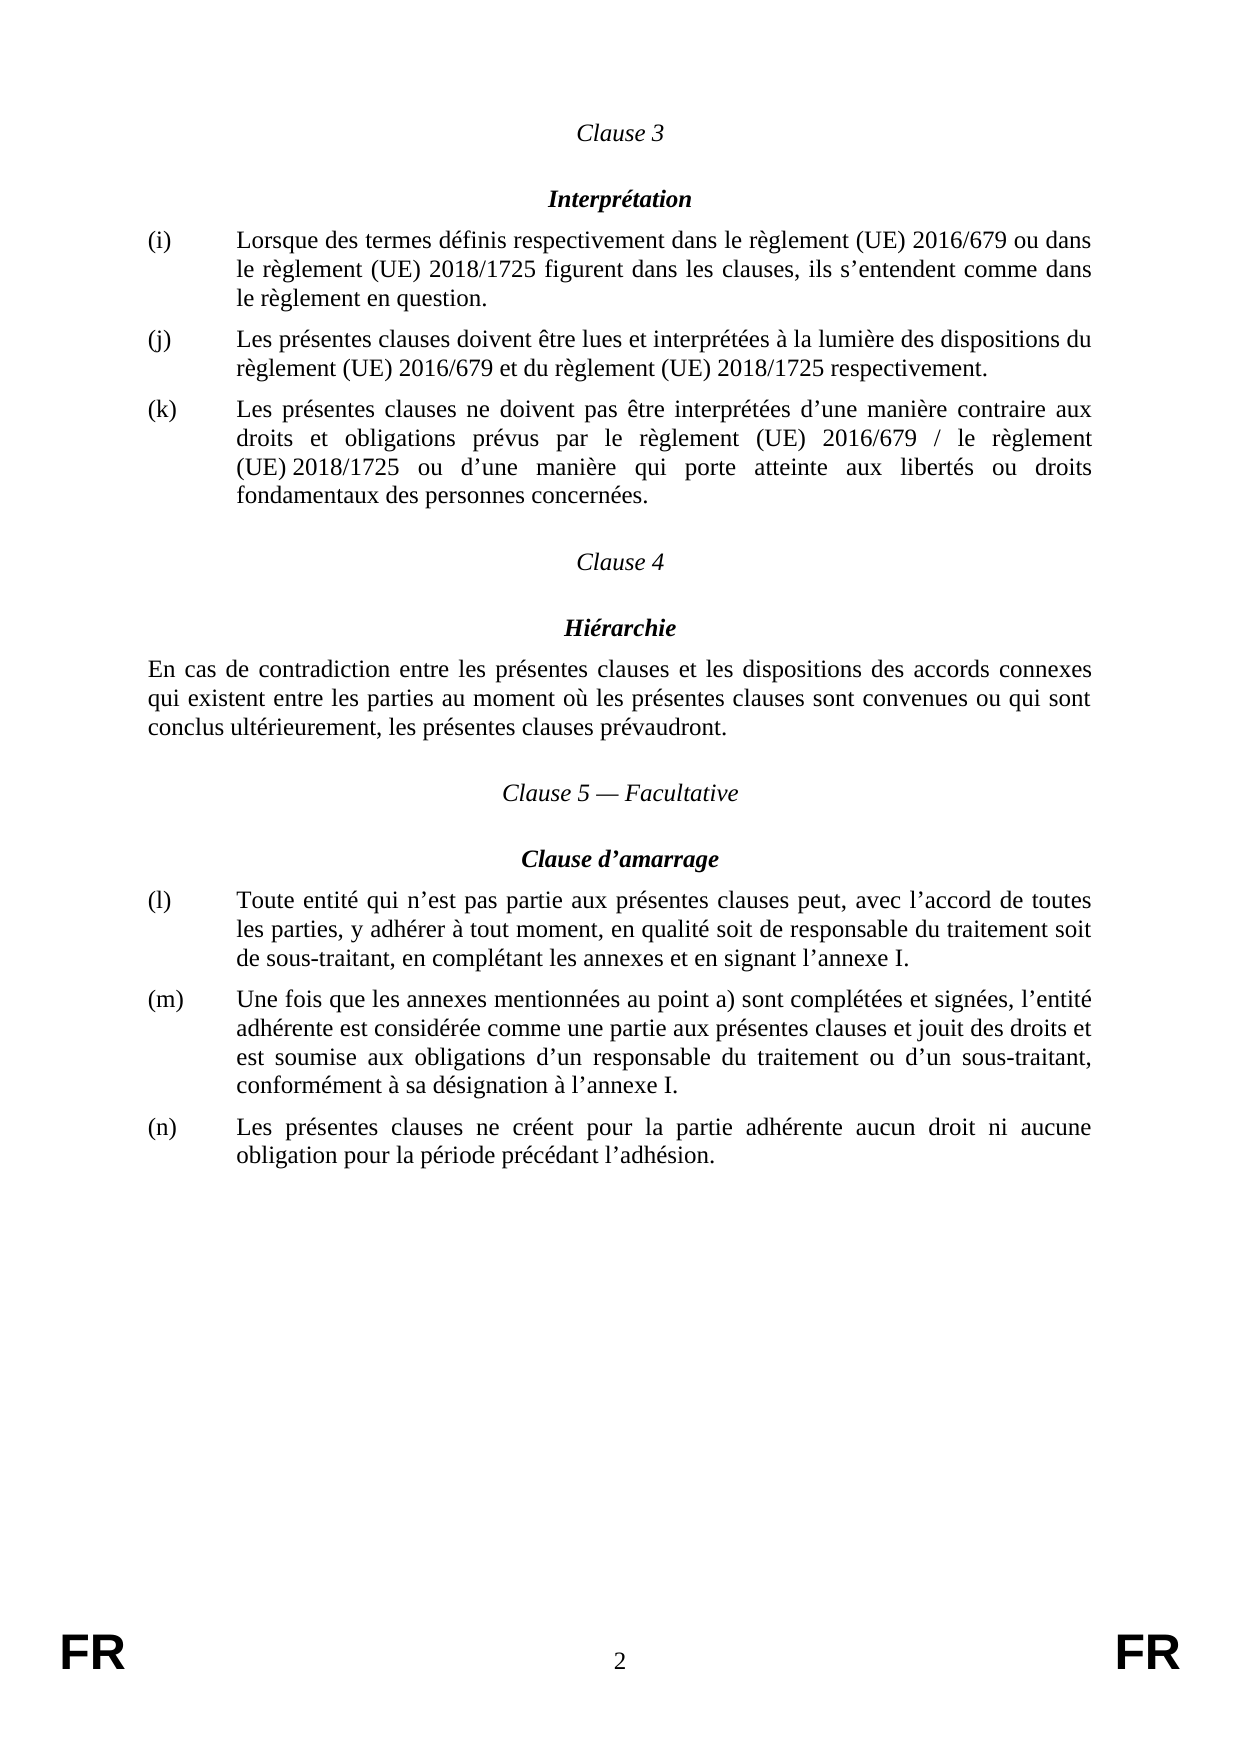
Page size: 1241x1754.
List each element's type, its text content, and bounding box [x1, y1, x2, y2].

text Clause d’amarrage [148, 844, 1093, 873]
text Interprétation [148, 184, 1093, 213]
text (n) Les présentes clauses ne créent pour la partie adhérente aucun droit ni aucune obligation pour la période précédant l’adhésion. [148, 1112, 1093, 1169]
text (m) Une fois que les annexes mentionnées au point a) sont complétées et signées, l’entité adhérente est considérée comme une partie aux présentes clauses et jouit des droits et est soumise aux obligations d’un responsable du traitement ou d’un sous-traitant, conformément à sa désignation à l’annexe I. [148, 984, 1093, 1099]
text Hiérarchie [148, 613, 1093, 642]
text Clause 4 [148, 547, 1093, 576]
text Clause 5 — Facultative [148, 778, 1093, 807]
text En cas de contradiction entre les présentes clauses et les dispositions des accords connexes qui existent entre les parties au moment où les présentes clauses sont convenues ou qui sont conclus ultérieurement, les présentes clauses prévaudront. [148, 654, 1093, 741]
text (i) Lorsque des termes définis respectivement dans le règlement (UE) 2016/679 ou dans le règlement (UE) 2018/1725 figurent dans les clauses, ils s’entendent comme dans le règlement en question. [148, 226, 1093, 312]
text (l) Toute entité qui n’est pas partie aux présentes clauses peut, avec l’accord de toutes les parties, y adhérer à tout moment, en qualité soit de responsable du traitement soit de sous-traitant, en complétant les annexes et en signant l’annexe I. [148, 886, 1093, 972]
text (j) Les présentes clauses doivent être lues et interprétées à la lumière des dispositions du règlement (UE) 2016/679 et du règlement (UE) 2018/1725 respectivement. [148, 324, 1093, 382]
text Clause 3 [148, 118, 1093, 147]
text (k) Les présentes clauses ne doivent pas être interprétées d’une manière contraire aux droits et obligations prévus par le règlement (UE) 2016/679 / le règlement (UE) 2018/1725 ou d’une manière qui porte atteinte aux libertés ou droits fondamentaux des personnes concernées. [148, 394, 1093, 509]
